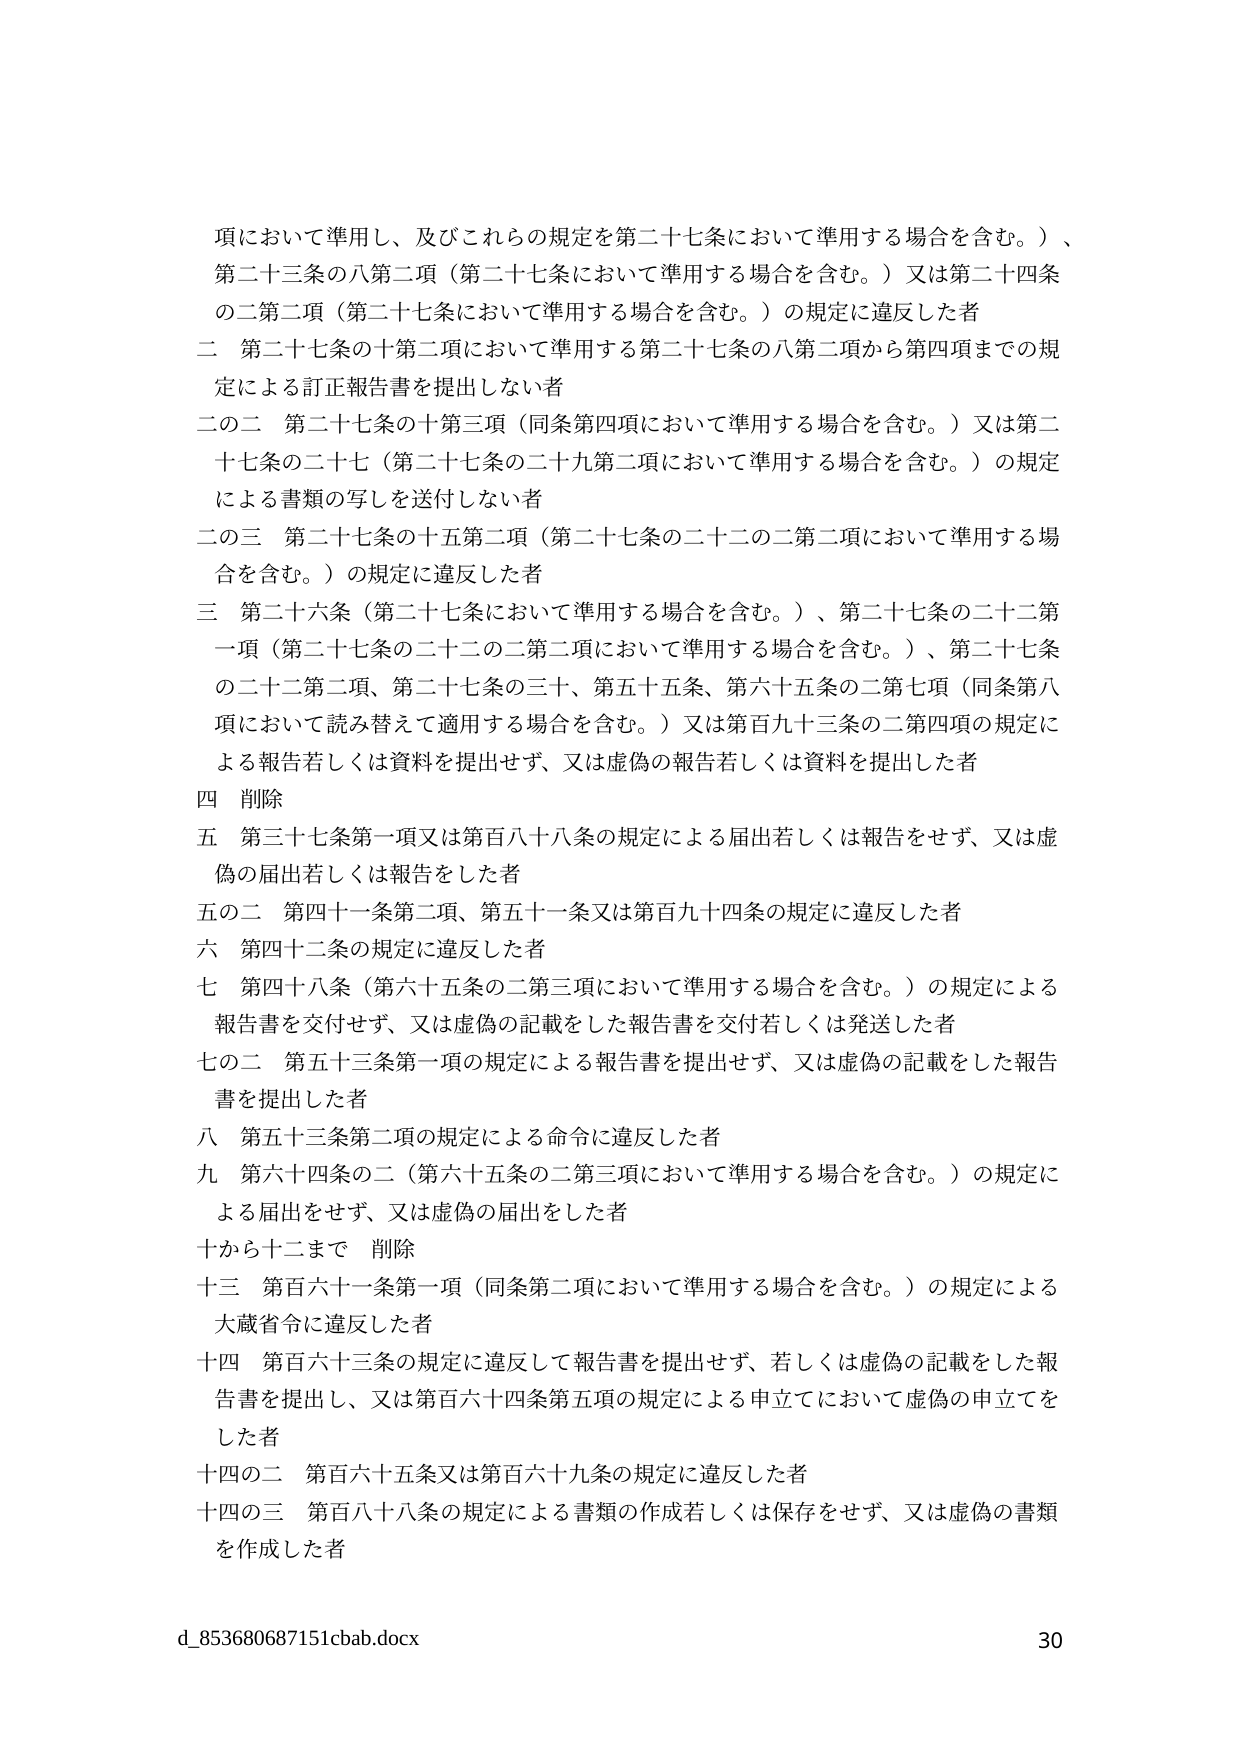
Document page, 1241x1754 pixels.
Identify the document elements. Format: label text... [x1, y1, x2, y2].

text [196, 217, 1063, 329]
text 十三 第百六十一条第一項（同条第二項において準用する場合を含む。）の規定による大蔵省令に違反した者 [196, 1267, 1063, 1342]
text 十四の三 第百八十八条の規定による書類の作成若しくは保存をせず、又は虚偽の書類を作成した者 [196, 1492, 1063, 1567]
text 八 第五十三条第二項の規定による命令に違反した者 [196, 1117, 1063, 1154]
text 二の三 第二十七条の十五第二項（第二十七条の二十二の二第二項において準用する場合を含む。）の規定に違反した者 [196, 517, 1063, 592]
text 五 第三十七条第一項又は第百八十八条の規定による届出若しくは報告をせず、又は虚偽の届出若しくは報告をした者 [196, 817, 1063, 892]
text 二の二 第二十七条の十第三項（同条第四項において準用する場合を含む。）又は第二十七条の二十七（第二十七条の二十九第二項において準用する場合を含む。）の規定による書類の写しを送付しない者 [196, 404, 1063, 517]
text 五の二 第四十一条第二項、第五十一条又は第百九十四条の規定に違反した者 [196, 892, 1063, 929]
text 十四 第百六十三条の規定に違反して報告書を提出せず、若しくは虚偽の記載をした報告書を提出し、又は第百六十四条第五項の規定による申立てにおいて虚偽の申立てをした者 [196, 1342, 1063, 1454]
text 三 第二十六条（第二十七条において準用する場合を含む。）、第二十七条の二十二第一項（第二十七条の二十二の二第二項において準用する場合を含む。）、第二十七条の二十二第二項、第二十七条の三十、第五十五条、第六十五条の二第七項（同条第八項において読み替えて適用する場合を含む。）又は第百九十三条の二第四項の規定による報告若しくは資料を提出せず、又は虚偽の報告若しくは資料を提出した者 [196, 592, 1063, 779]
text 九 第六十四条の二（第六十五条の二第三項において準用する場合を含む。）の規定による届出をせず、又は虚偽の届出をした者 [196, 1154, 1063, 1229]
text 十四の二 第百六十五条又は第百六十九条の規定に違反した者 [196, 1454, 1063, 1492]
text 四 削除 [196, 779, 1063, 817]
text 六 第四十二条の規定に違反した者 [196, 929, 1063, 967]
text 二 第二十七条の十第二項において準用する第二十七条の八第二項から第四項までの規定による訂正報告書を提出しない者 [196, 329, 1063, 404]
text 十から十二まで 削除 [196, 1229, 1063, 1267]
text 七の二 第五十三条第一項の規定による報告書を提出せず、又は虚偽の記載をした報告書を提出した者 [196, 1042, 1063, 1117]
text 七 第四十八条（第六十五条の二第三項において準用する場合を含む。）の規定による報告書を交付せず、又は虚偽の記載をした報告書を交付若しくは発送した者 [196, 967, 1063, 1042]
